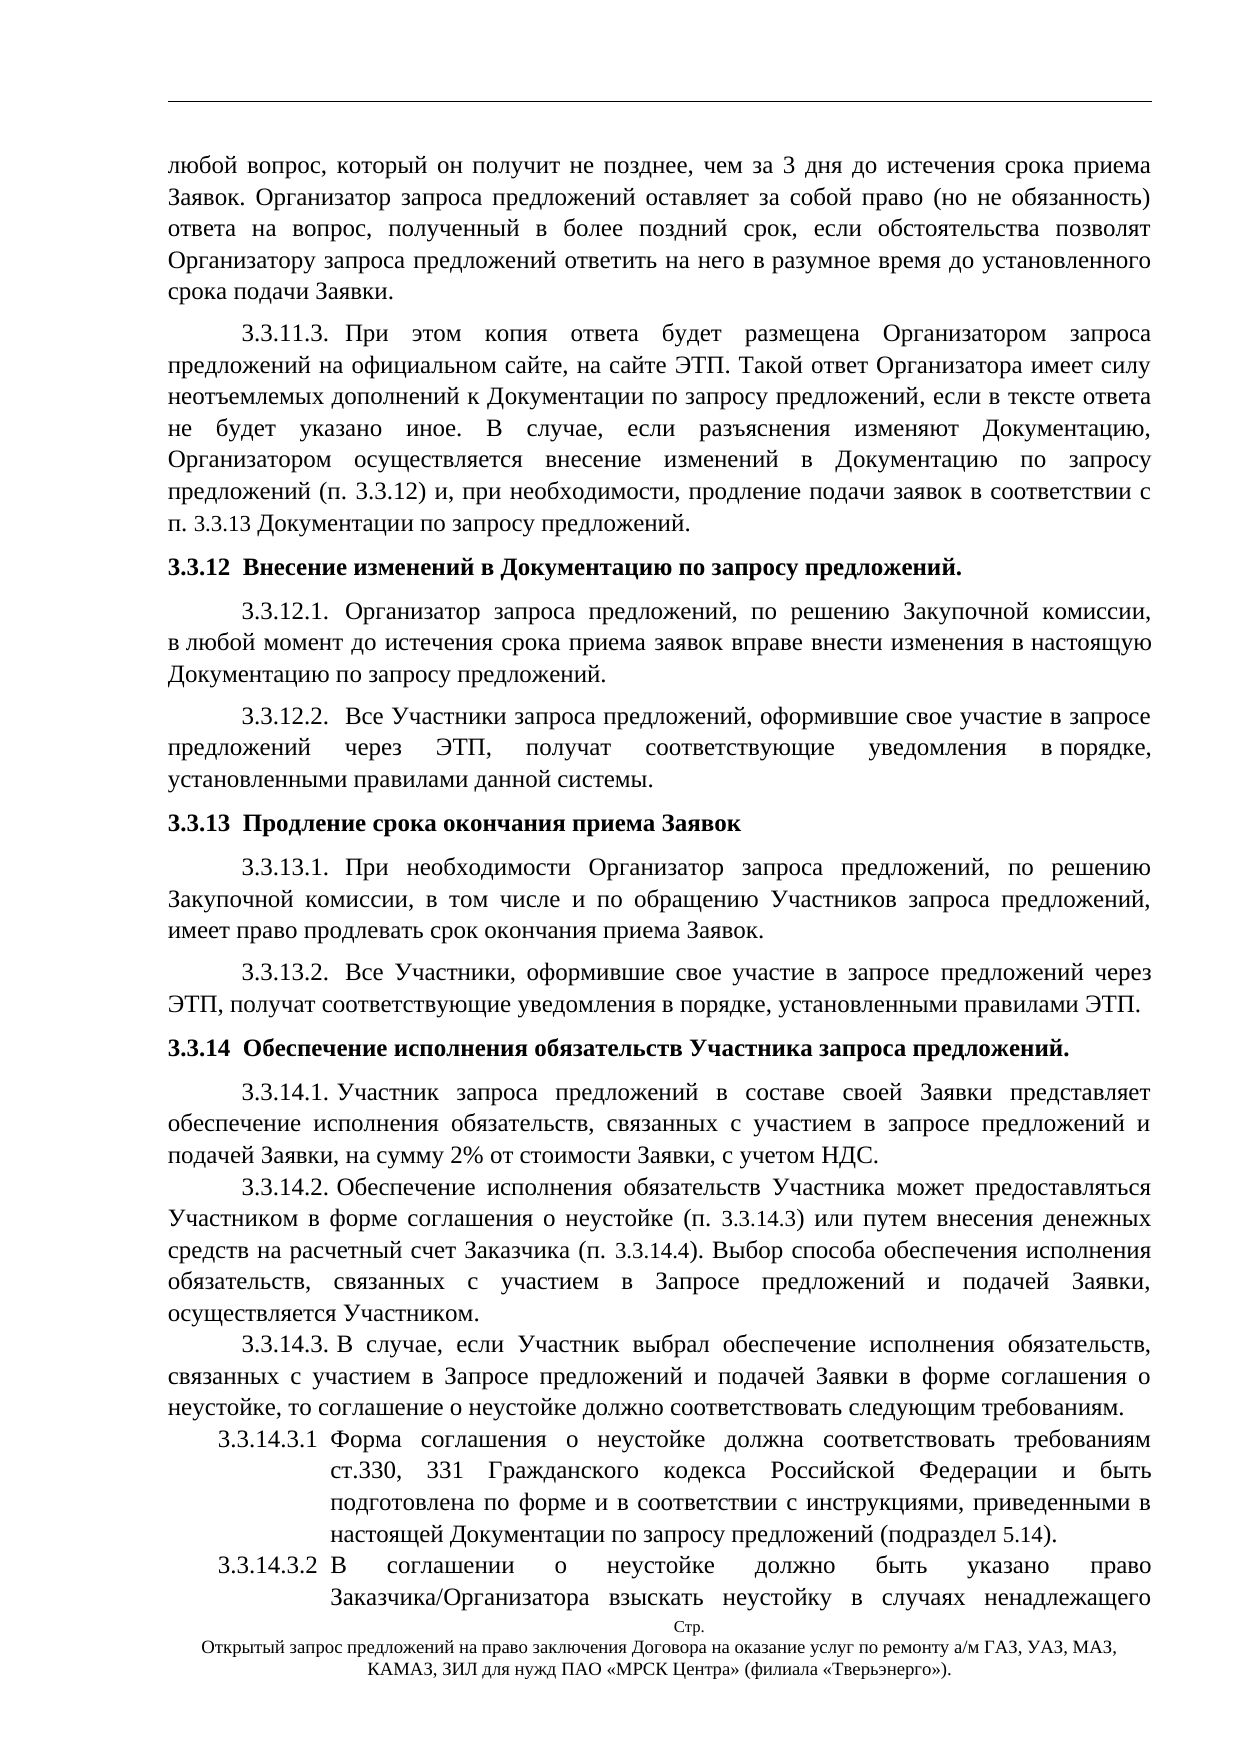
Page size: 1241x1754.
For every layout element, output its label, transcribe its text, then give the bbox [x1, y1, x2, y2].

list При необходимости Организатор запроса предложений, по решению Закупочной комиссии, в том числе и по обращению Участников запроса предложений, имеет право продлевать срок окончания приема Заявок. [168, 852, 1152, 944]
list Организатор запроса предложений, по решению Закупочной комиссии, в любой момент до истечения срока приема заявок вправе внести изменения в настоящую Документацию по запросу предложений. [168, 596, 1152, 688]
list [168, 150, 1152, 305]
list Все Участники, оформившие свое участие в запросе предложений через ЭТП, получат соответствующие уведомления в порядке, установленными правилами ЭТП. [168, 957, 1152, 1017]
subtitle Продление срока окончания приема Заявок [168, 808, 1152, 837]
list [218, 1550, 1152, 1611]
list Форма соглашения о неустойке должна соответствовать требованиям ст.330, 331 Гражданского кодекса Российской Федерации и быть подготовлена по форме и в соответствии с инструкциями, приведенными в настоящей Документации по запросу предложений (подраздел 5.14). [218, 1424, 1152, 1547]
list Обеспечение исполнения обязательств Участника может предоставляться Участником в форме соглашения о неустойке (п. 3.3.14.3) или путем внесения денежных средств на расчетный счет Заказчика (п. 3.3.14.4). Выбор способа обеспечения исполнения обязательств, связанных с участием в Запросе предложений и подачей Заявки, осуществляется Участником. [168, 1172, 1152, 1327]
list Все Участники запроса предложений, оформившие свое участие в запросе предложений через ЭТП, получат соответствующие уведомления в порядке, установленными правилами данной системы. [168, 701, 1152, 793]
subtitle Обеспечение исполнения обязательств Участника запроса предложений. [168, 1033, 1152, 1062]
list При этом копия ответа будет размещена Организатором запроса предложений на официальном сайте, на сайте ЭТП. Такой ответ Организатора имеет силу неотъемлемых дополнений к Документации по запросу предложений, если в тексте ответа не будет указано иное. В случае, если разъяснения изменяют Документацию, Организатором осуществляется внесение изменений в Документацию по запросу предложений (п. 3.3.12) и, при необходимости, продление подачи заявок в соответствии с п. 3.3.13 Документации по запросу предложений. [168, 318, 1152, 536]
list Участник запроса предложений в составе своей Заявки представляет обеспечение исполнения обязательств, связанных с участием в запросе предложений и подачей Заявки, на сумму 2% от стоимости Заявки, с учетом НДС. [168, 1077, 1152, 1169]
list В случае, если Участник выбрал обеспечение исполнения обязательств, связанных с участием в Запросе предложений и подачей Заявки в форме соглашения о неустойке, то соглашение о неустойке должно соответствовать следующим требованиям. [168, 1329, 1152, 1421]
subtitle Внесение изменений в Документацию по запросу предложений. [168, 552, 1152, 580]
